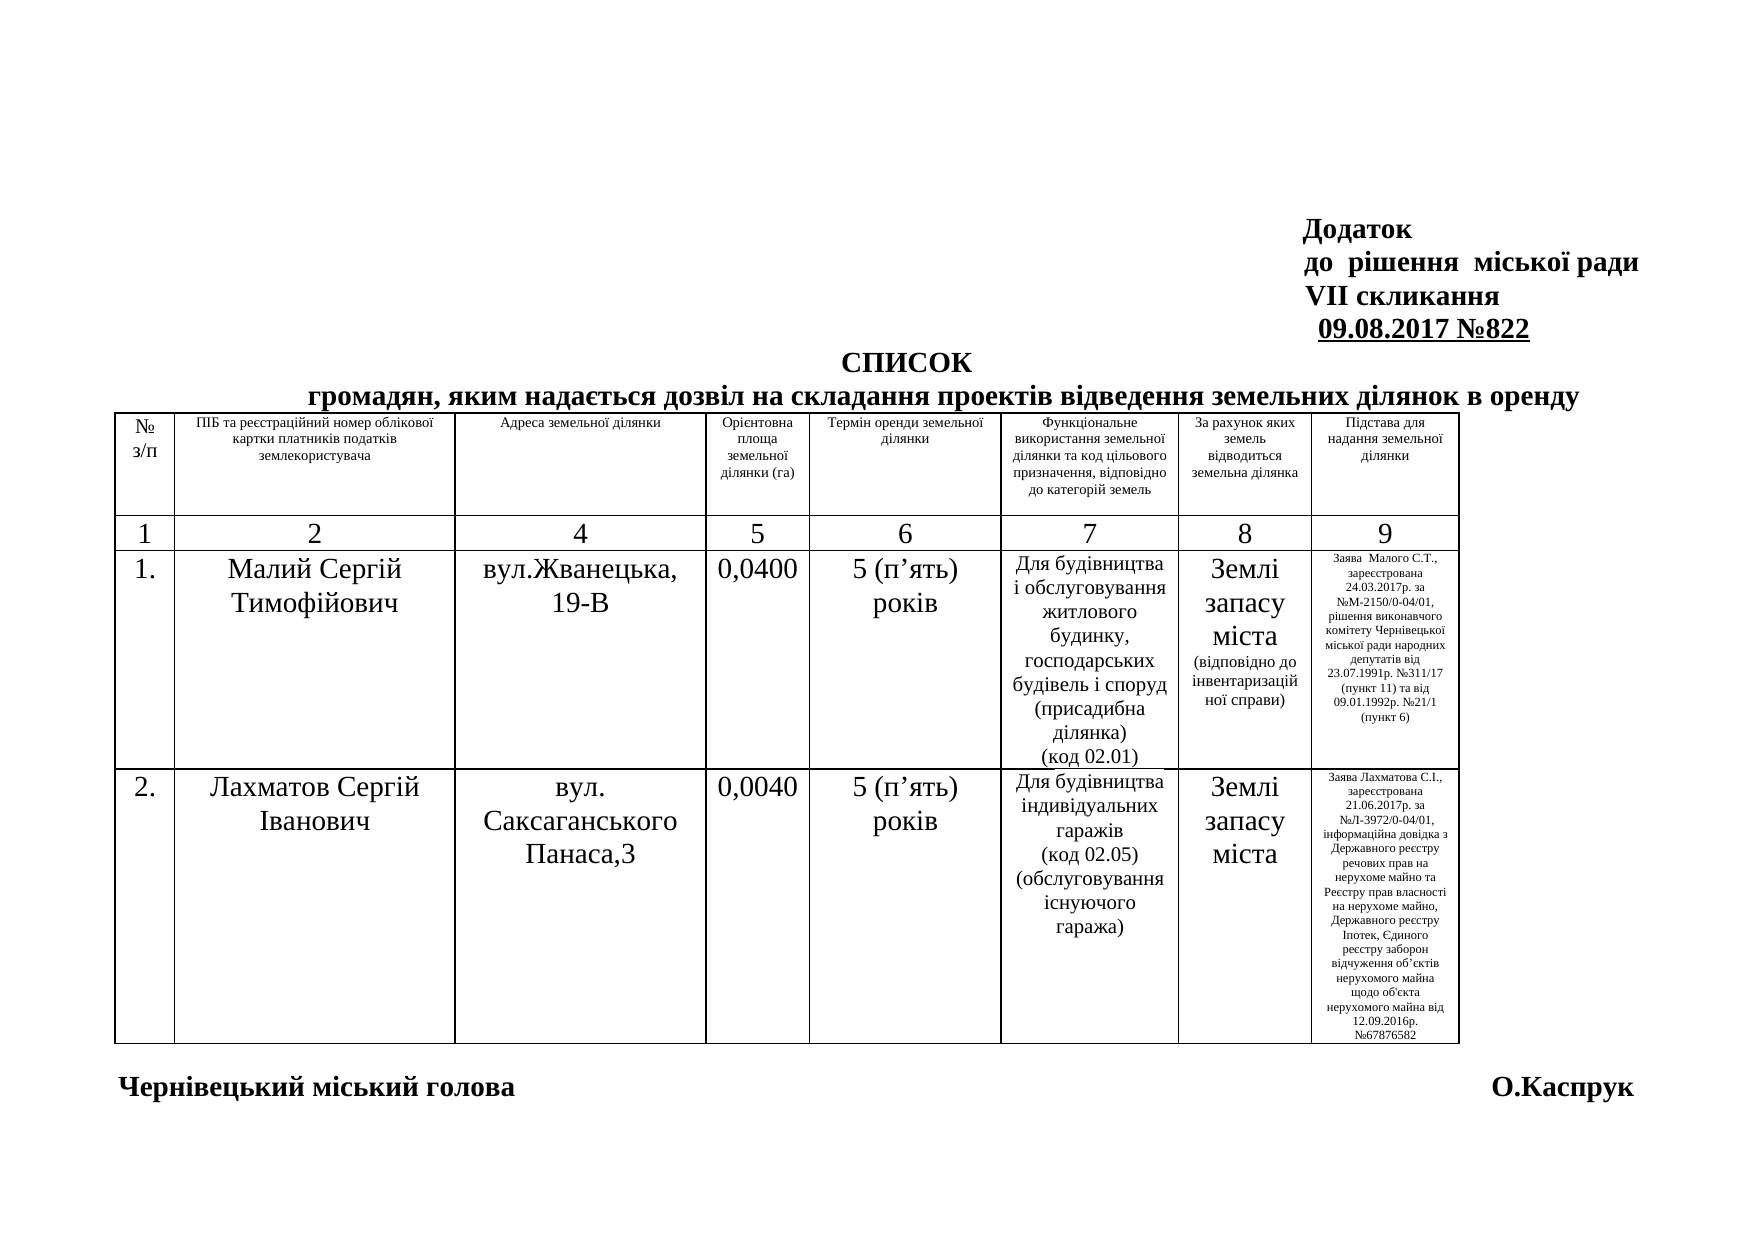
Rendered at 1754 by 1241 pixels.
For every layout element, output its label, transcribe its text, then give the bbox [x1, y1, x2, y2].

text до рішення міської ради [118, 244, 1695, 278]
table_cell 5 [707, 516, 809, 550]
table_cell 5 (п’ять) років [810, 551, 1000, 768]
table_header За рахунок яких земель відводиться земельна ділянка [1179, 414, 1311, 514]
table_header № з/п [116, 414, 174, 514]
table_cell Малий Сергій Тимофійович [175, 551, 454, 768]
table_header Адреса земельної ділянки [456, 414, 705, 514]
table_header Термін оренди земельної ділянки [810, 414, 1000, 514]
text СПИСОК [118, 345, 1695, 378]
subtitle Додаток [943, 211, 1695, 244]
table_cell Для будівництва індивідуальних гаражів (код 02.05) (обслуговування існуючого гаража) [1002, 770, 1178, 1042]
table_header Функціональне використання земельної ділянки та код цільового призначення, відповідно до категорій земель [1002, 414, 1178, 514]
table_cell 1. [116, 551, 174, 768]
table_header ПІБ та реєстраційний номер облікової картки платників податків землекористувача [175, 414, 454, 514]
table_header Орієнтовна площа земельної ділянки (га) [707, 414, 809, 514]
table_header Підстава для надання земельної ділянки [1312, 414, 1458, 514]
table_cell Землі запасу міста [1179, 770, 1311, 1042]
text 09.08.2017 №822 [118, 311, 1695, 345]
table_cell Заява Лахматова С.І., зареєстрована 21.06.2017р. за №Л-3972/0-04/01, інформаційна довідка з Державного реєстру речових прав на нерухоме майно та Реєстру прав власності на нерухоме майно, Державного реєстру Іпотек, Єдиного реєстру заборон відчуження об’єктів нерухомого майна щодо об'єкта нерухомого майна від 12.09.2016р. №67876582 [1312, 770, 1458, 1042]
table_cell Лахматов Сергій Іванович [175, 770, 454, 1042]
table_cell 8 [1179, 516, 1311, 550]
text громадян, яким надається дозвіл на складання проектів відведення земельних ділянок в оренду [118, 378, 1695, 412]
text VІІ скликання [118, 278, 1695, 311]
table_cell 7 [1002, 516, 1178, 550]
table_cell 6 [810, 516, 1000, 550]
subtitle Чернівецький міський голова О.Каспрук [118, 1069, 1695, 1103]
table_cell вул. Саксаганського Панаса,3 [456, 770, 705, 1042]
table_cell 1 [116, 516, 174, 550]
table_cell 9 [1312, 516, 1458, 550]
table_cell 0,0040 [707, 770, 809, 1042]
table_cell Заява Малого С.Т., зареєстрована 24.03.2017р. за №М-2150/0-04/01, рішення виконавчого комітету Чернівецької міської ради народних депутатів від 23.07.1991р. №311/17 (пункт 11) та від 09.01.1992р. №21/1 (пункт 6) [1312, 551, 1458, 768]
table_cell Для будівництва і обслуговування житлового будинку, господарських будівель і споруд (присадибна ділянка) (код 02.01) [1002, 551, 1178, 768]
table_cell вул.Жванецька, 19-В [456, 551, 705, 768]
table_cell 0,0400 [707, 551, 809, 768]
table_cell 4 [456, 516, 705, 550]
table_cell 2. [116, 770, 174, 1042]
table_cell 2 [175, 516, 454, 550]
table_cell Землі запасу міста (відповідно до інвентаризаційної справи) [1179, 551, 1311, 768]
table_cell 5 (п’ять) років [810, 770, 1000, 1042]
